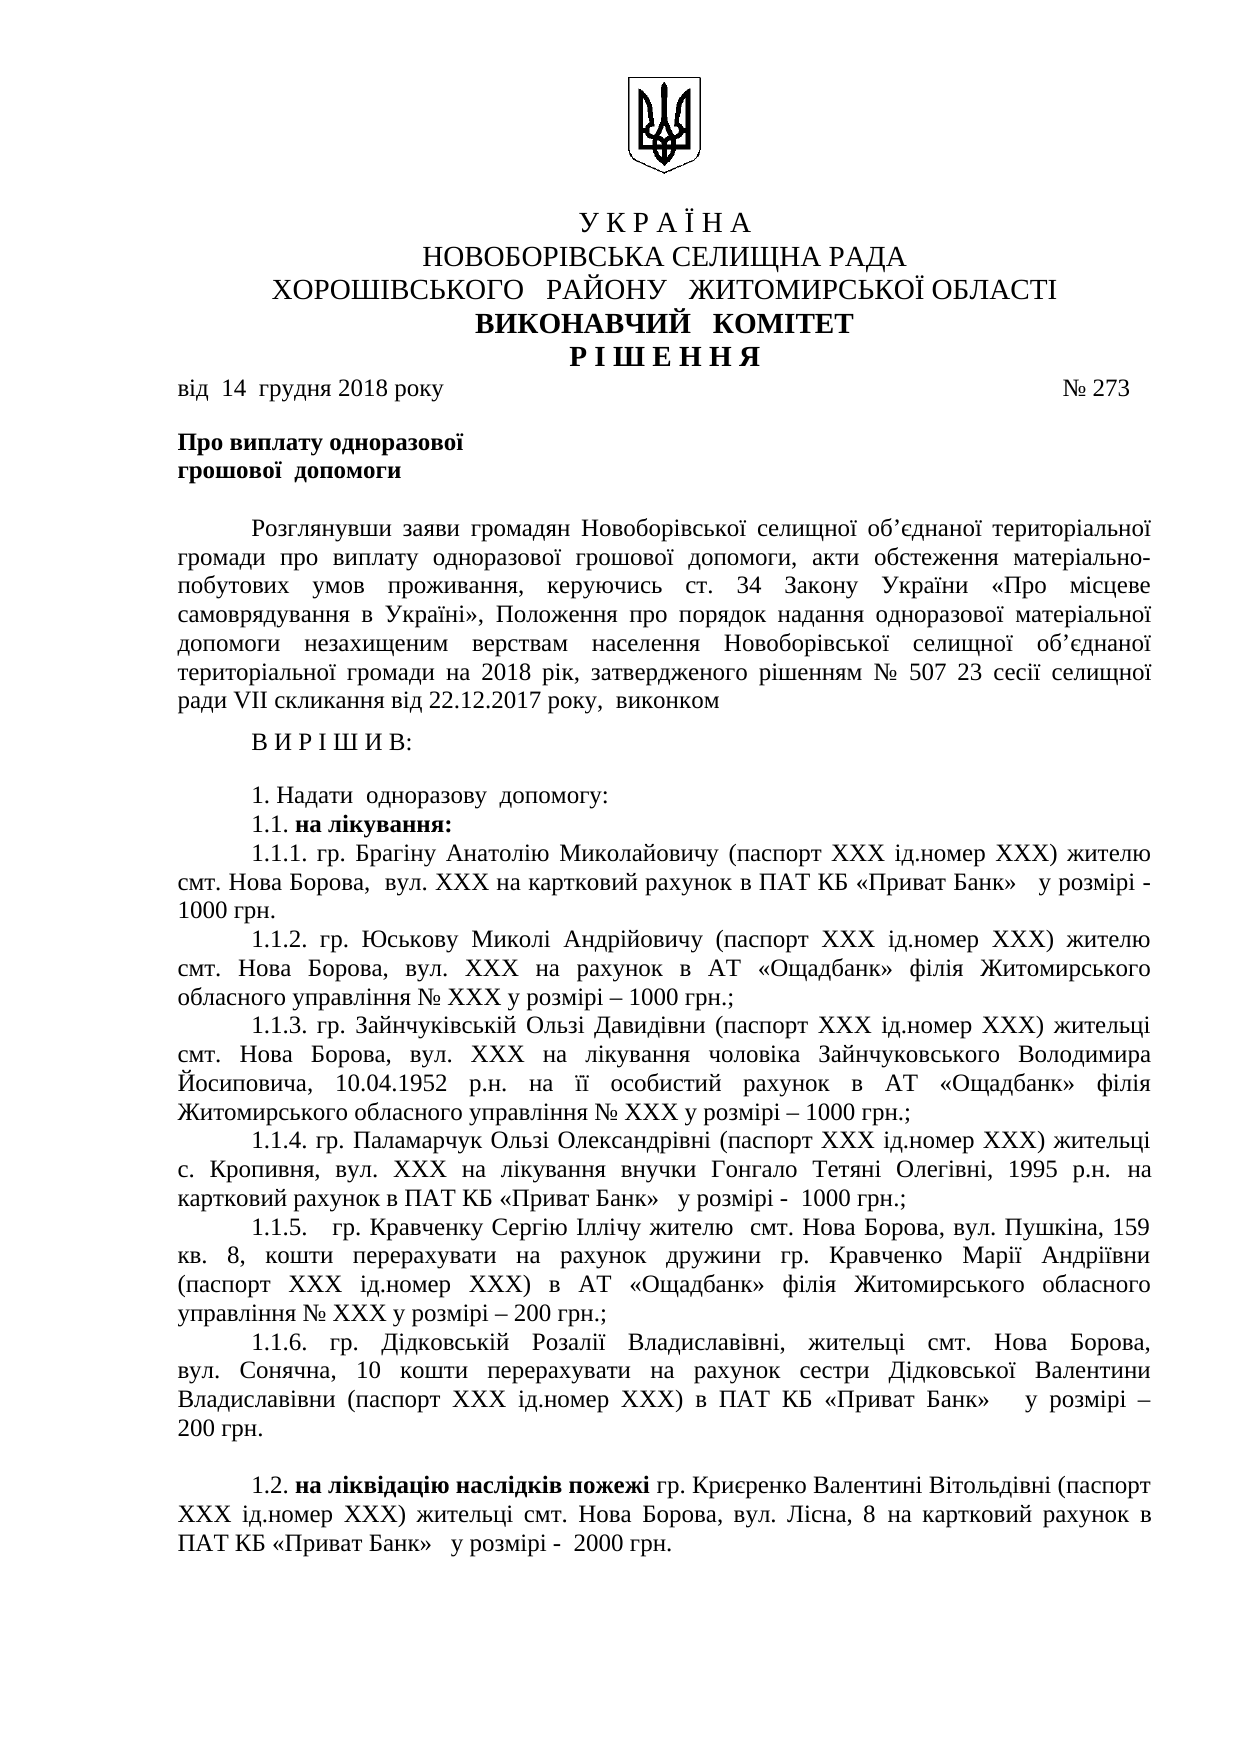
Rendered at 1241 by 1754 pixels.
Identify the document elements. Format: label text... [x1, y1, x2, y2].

text 1.1.2. гр. Юськову Миколі Андрійовичу (паспорт ХХХ ід.номер ХХХ) жителю смт. Нова Борова, вул. ХХХ на рахунок в АТ «Ощадбанк» філія Житомирського обласного управління № ХХХ у розмірі – 1000 грн.; [177, 924, 1152, 1011]
text НОВОБОРІВСЬКА СЕЛИЩНА РАДА [177, 239, 1152, 272]
text від 14 грудня 2018 року № 273 [177, 373, 1152, 402]
text 1. Надати одноразову допомогу: [177, 781, 1152, 809]
text ХОРОШІВСЬКОГО РАЙОНУ ЖИТОМИРСЬКОЇ ОБЛАСТІ [177, 272, 1152, 306]
text 1.1.4. гр. Паламарчук Ользі Олександрівні (паспорт ХХХ ід.номер ХХХ) жительці с. Кропивня, вул. ХХХ на лікування внучки Гонгало Тетяні Олегівні, 1995 р.н. на картковий рахунок в ПАТ КБ «Приват Банк» у розмірі - 1000 грн.; [177, 1126, 1152, 1212]
text 1.1.1. гр. Брагіну Анатолію Миколайовичу (паспорт ХХХ ід.номер ХХХ) жителю смт. Нова Борова, вул. ХХХ на картковий рахунок в ПАТ КБ «Приват Банк» у розмірі - 1000 грн. [177, 838, 1152, 924]
text ВИКОНАВЧИЙ КОМІТЕТ [177, 306, 1152, 339]
text 1.1.5. гр. Кравченку Сергію Іллічу жителю смт. Нова Борова, вул. Пушкіна, 159 кв. 8, кошти перерахувати на рахунок дружини гр. Кравченко Марії Андріївни (паспорт ХХХ ід.номер ХХХ) в АТ «Ощадбанк» філія Житомирського обласного управління № ХХХ у розмірі – 200 грн.; [177, 1212, 1152, 1327]
text В И Р І Ш И В: [177, 727, 1152, 755]
text У К Р А Ї Н А [177, 205, 1152, 239]
text 1.1.3. гр. Зайнчуківській Ользі Давидівни (паспорт ХХХ ід.номер ХХХ) жительці смт. Нова Борова, вул. ХХХ на лікування чоловіка Зайнчуковського Володимира Йосиповича, 10.04.1952 р.н. на її особистий рахунок в АТ «Ощадбанк» філія Житомирського обласного управління № ХХХ у розмірі – 1000 грн.; [177, 1011, 1152, 1126]
picture [621, 73, 708, 181]
text 1.1. на лікування: [177, 809, 1152, 838]
text 1.1.6. гр. Дідковській Розалії Владиславівні, жительці смт. Нова Борова, вул. Сонячна, 10 кошти перерахувати на рахунок сестри Дідковської Валентини Владиславівни (паспорт ХХХ ід.номер ХХХ) в ПАТ КБ «Приват Банк» у розмірі – 200 грн. [177, 1327, 1152, 1442]
text 1.2. на ліквідацію наслідків пожежі гр. Криєренко Валентині Вітольдівні (паспорт ХХХ ід.номер ХХХ) жительці смт. Нова Борова, вул. Лісна, 8 на картковий рахунок в ПАТ КБ «Приват Банк» у розмірі - 2000 грн. [177, 1471, 1152, 1557]
text Р І Ш Е Н Н Я [177, 339, 1152, 373]
text Розглянувши заяви громадян Новоборівської селищної об’єднаної територіальної громади про виплату одноразової грошової допомоги, акти обстеження матеріально-побутових умов проживання, керуючись ст. 34 Закону України «Про місцеве самоврядування в Україні», Положення про порядок надання одноразової матеріальної допомоги незахищеним верствам населення Новоборівської селищної об’єднаної територіальної громади на 2018 рік, затвердженого рішенням № 507 23 сесії селищної ради VII скликання від 22.12.2017 року, виконком [177, 513, 1152, 714]
text грошової допомоги [177, 455, 1152, 484]
text Про виплату одноразової [177, 427, 1152, 455]
